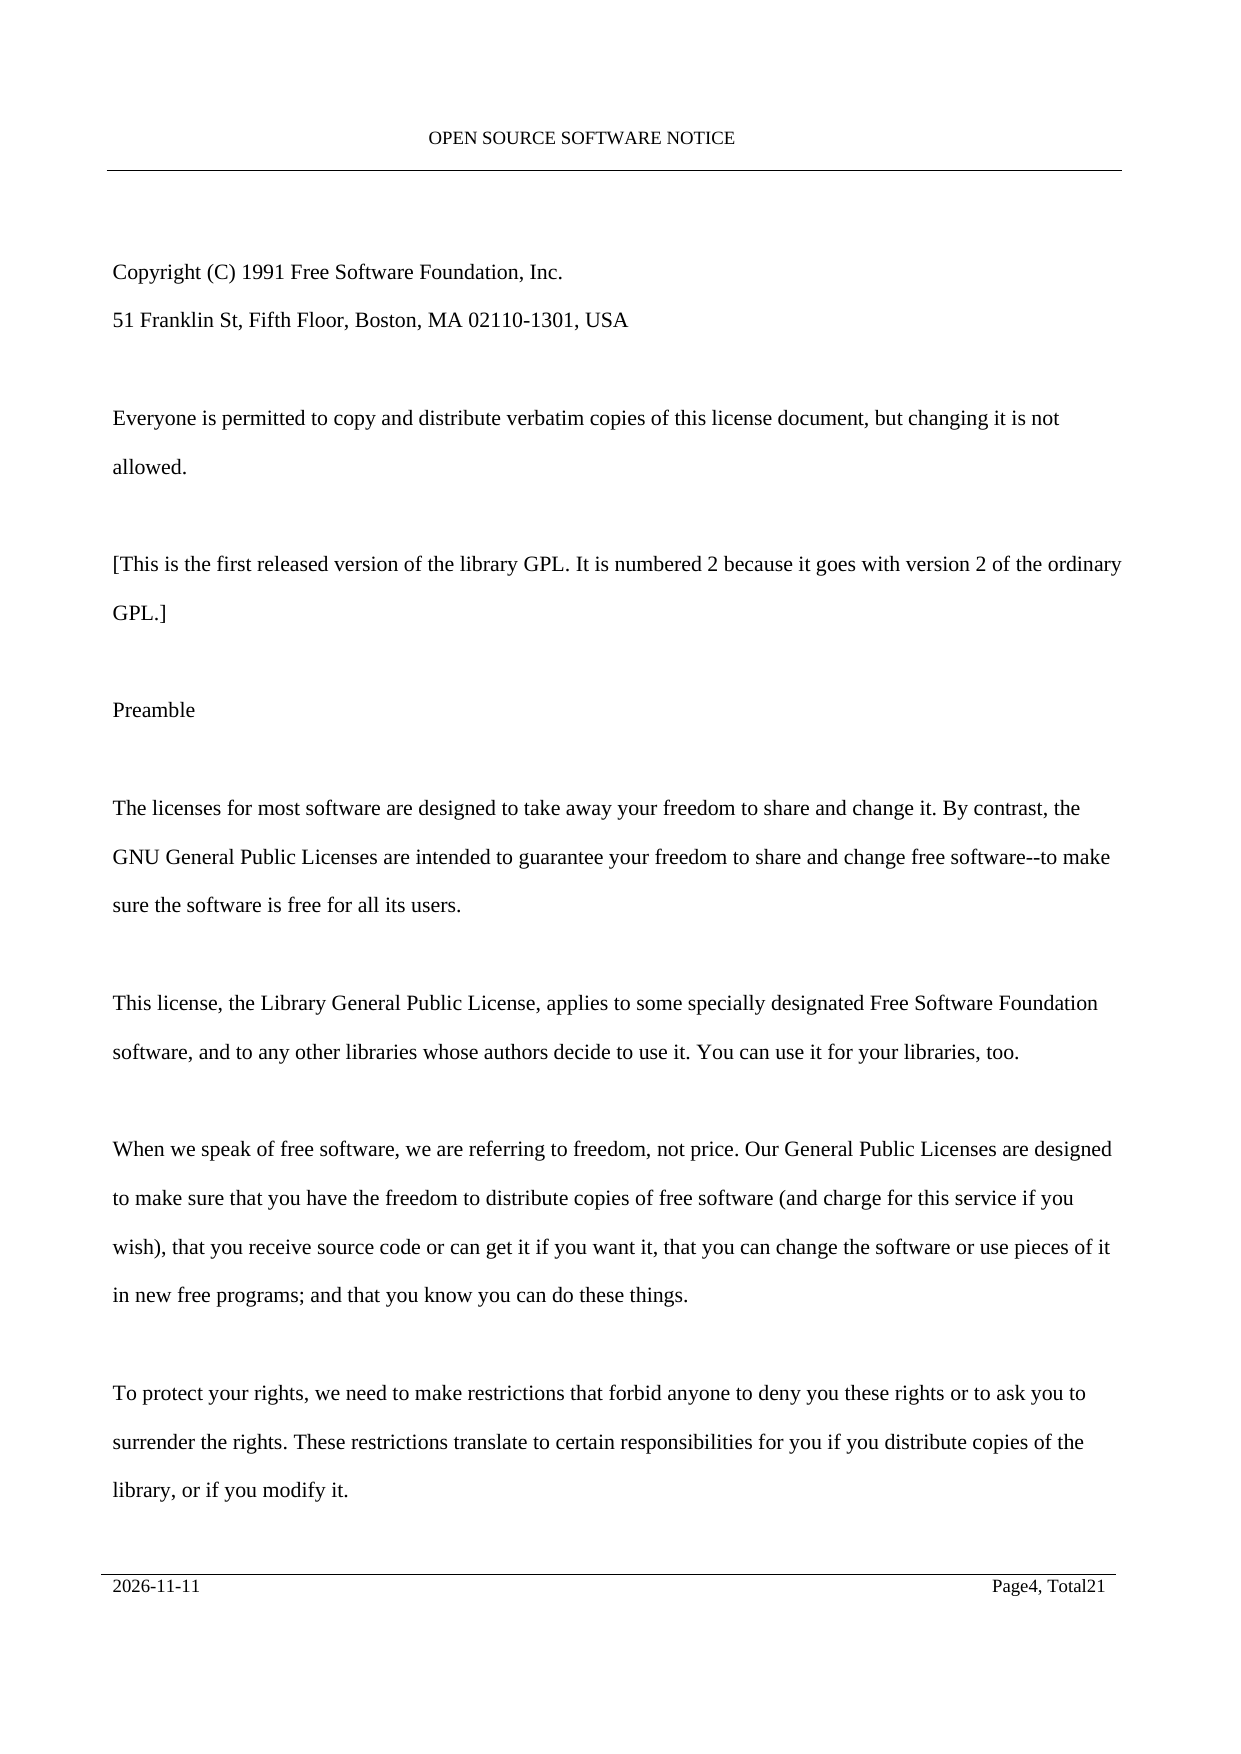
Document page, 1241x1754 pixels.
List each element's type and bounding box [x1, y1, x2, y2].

text [112, 206, 1128, 1506]
